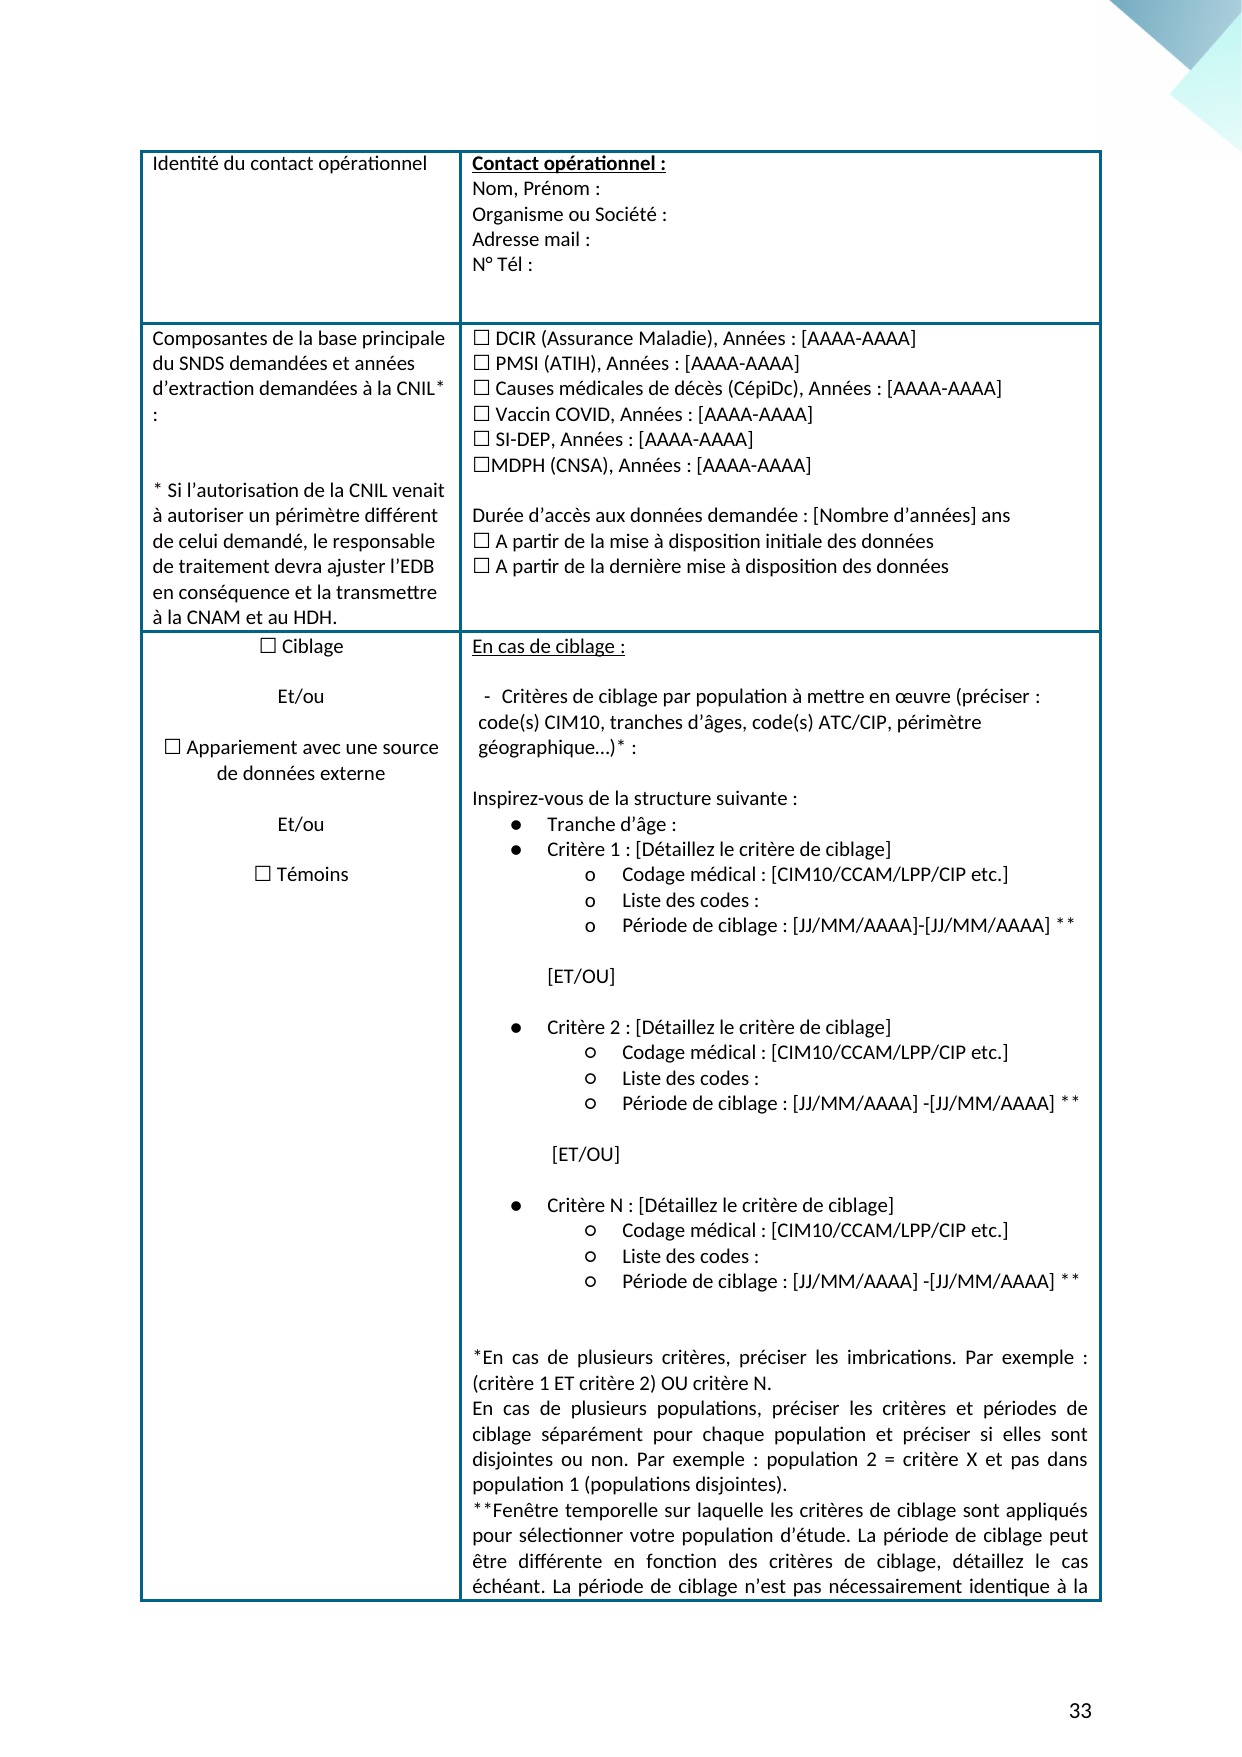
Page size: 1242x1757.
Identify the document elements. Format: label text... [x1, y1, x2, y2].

table_cell ☐ DCIR (Assurance Maladie), Années : [AAAA-AAAA] ☐ PMSI (ATIH), Années : [AAAA-AAAA] ☐ Causes médicales de décès (CépiDc), Années : [AAAA-AAAA] ☐ Vaccin COVID, Années : [AAAA-AAAA] ☐ SI-DEP, Années : [AAAA-AAAA] ☐MDPH (CNSA), Années : [AAAA-AAAA] Durée d’accès aux données demandée : [Nombre d’années] ans ☐ A partir de la mise à disposition initiale des données ☐ A partir de la dernière mise à disposition des données [462, 325, 1099, 630]
picture [1097, 0, 1242, 157]
table_cell Composantes de la base principale du SNDS demandées et années d’extraction demandées à la CNIL* : * Si l’autorisation de la CNIL venait à autoriser un périmètre différent de celui demandé, le responsable de traitement devra ajuster l’EDB en conséquence et la transmettre à la CNAM et au HDH. [143, 325, 459, 630]
table_cell Identité du contact opérationnel [143, 153, 459, 322]
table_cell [143, 633, 459, 1599]
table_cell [462, 633, 1099, 1599]
table_cell Contact opérationnel : Nom, Prénom : Organisme ou Société : Adresse mail : N° Tél : [462, 153, 1099, 322]
